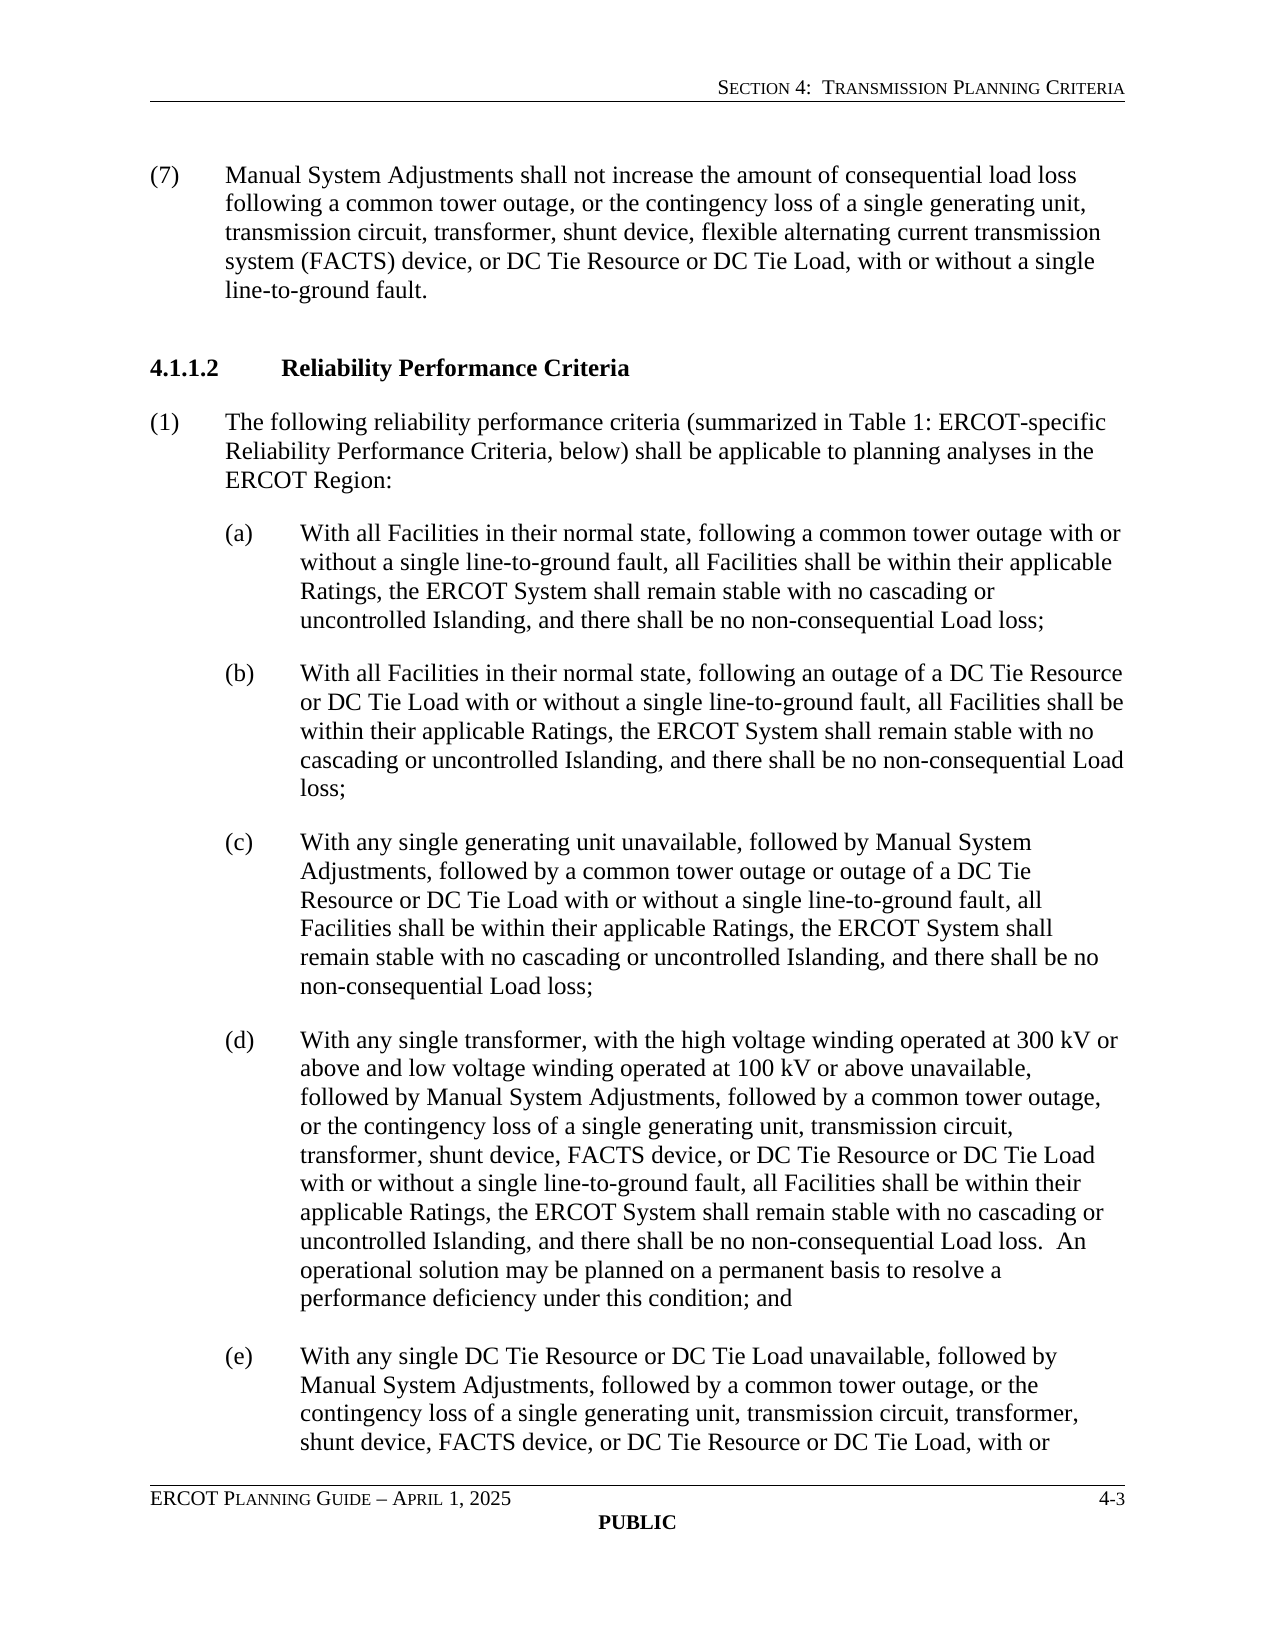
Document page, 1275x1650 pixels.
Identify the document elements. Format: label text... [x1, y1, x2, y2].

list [225, 1341, 1125, 1456]
list (d) With any single transformer, with the high voltage winding operated at 300 kV or above and low voltage winding operated at 100 kV or above unavailable, followed by Manual System Adjustments, followed by a common tower outage, or the contingency loss of a single generating unit, transmission circuit, transformer, shunt device, FACTS device, or DC Tie Resource or DC Tie Load with or without a single line-to-ground fault, all Facilities shall be within their applicable Ratings, the ERCOT System shall remain stable with no cascading or uncontrolled Islanding, and there shall be no non-consequential Load loss. An operational solution may be planned on a permanent basis to resolve a performance deficiency under this condition; and [225, 1025, 1125, 1312]
list (b) With all Facilities in their normal state, following an outage of a DC Tie Resource or DC Tie Load with or without a single line-to-ground fault, all Facilities shall be within their applicable Ratings, the ERCOT System shall remain stable with no cascading or uncontrolled Islanding, and there shall be no non-consequential Load loss; [225, 658, 1125, 802]
list (c) With any single generating unit unavailable, followed by Manual System Adjustments, followed by a common tower outage or outage of a DC Tie Resource or DC Tie Load with or without a single line-to-ground fault, all Facilities shall be within their applicable Ratings, the ERCOT System shall remain stable with no cascading or uncontrolled Islanding, and there shall be no non-consequential Load loss; [225, 827, 1125, 1000]
text 4.1.1.2 Reliability Performance Criteria [150, 353, 1125, 382]
text (7) Manual System Adjustments shall not increase the amount of consequential load loss following a common tower outage, or the contingency loss of a single generating unit, transmission circuit, transformer, shunt device, flexible alternating current transmission system (FACTS) device, or DC Tie Resource or DC Tie Load, with or without a single line-to-ground fault. [150, 160, 1125, 303]
text (1) The following reliability performance criteria (summarized in Table 1: ERCOT-specific Reliability Performance Criteria, below) shall be applicable to planning analyses in the ERCOT Region: [150, 407, 1125, 493]
list (a) With all Facilities in their normal state, following a common tower outage with or without a single line-to-ground fault, all Facilities shall be within their applicable Ratings, the ERCOT System shall remain stable with no cascading or uncontrolled Islanding, and there shall be no non-consequential Load loss; [225, 518, 1125, 633]
